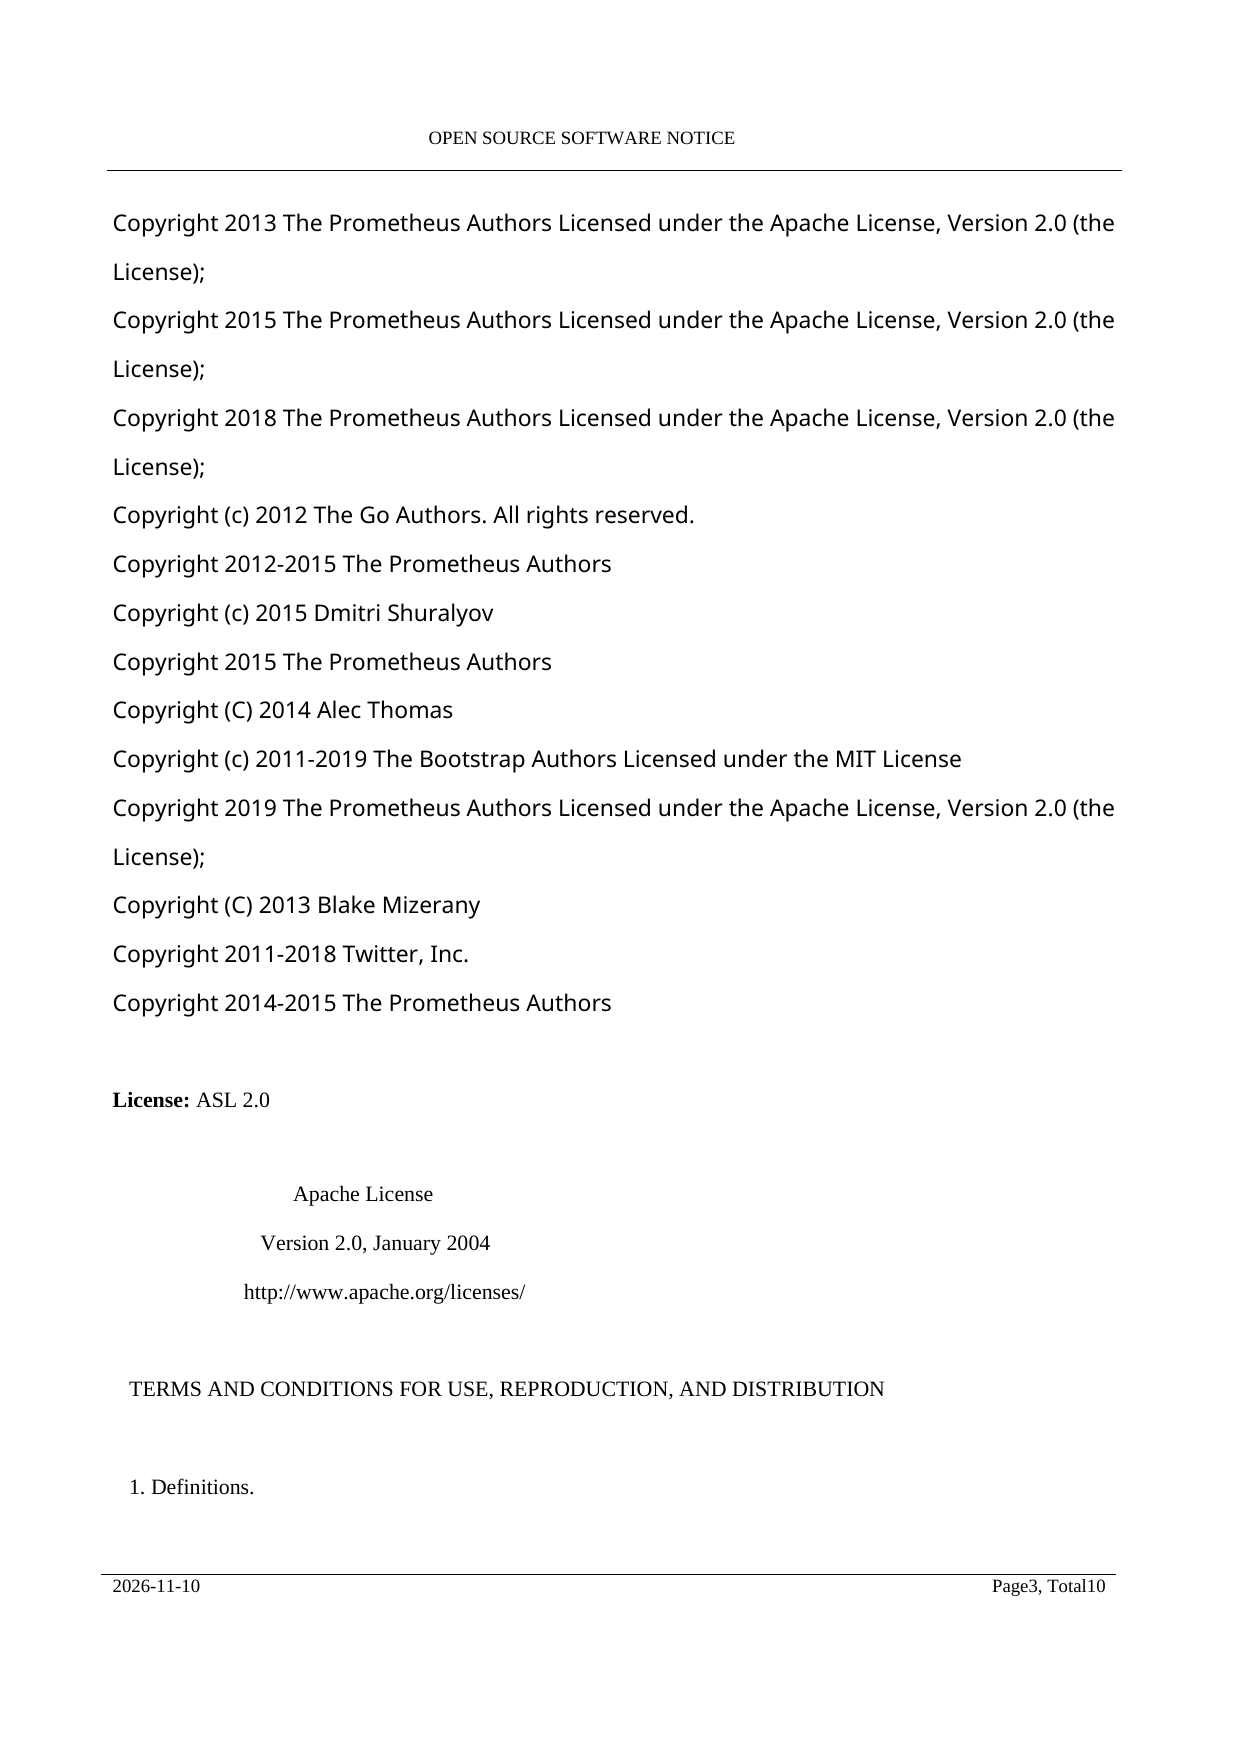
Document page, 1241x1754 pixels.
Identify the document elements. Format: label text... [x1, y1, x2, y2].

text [112, 1129, 1128, 1503]
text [112, 206, 1128, 1068]
text License: ASL 2.0 [112, 1084, 1128, 1116]
